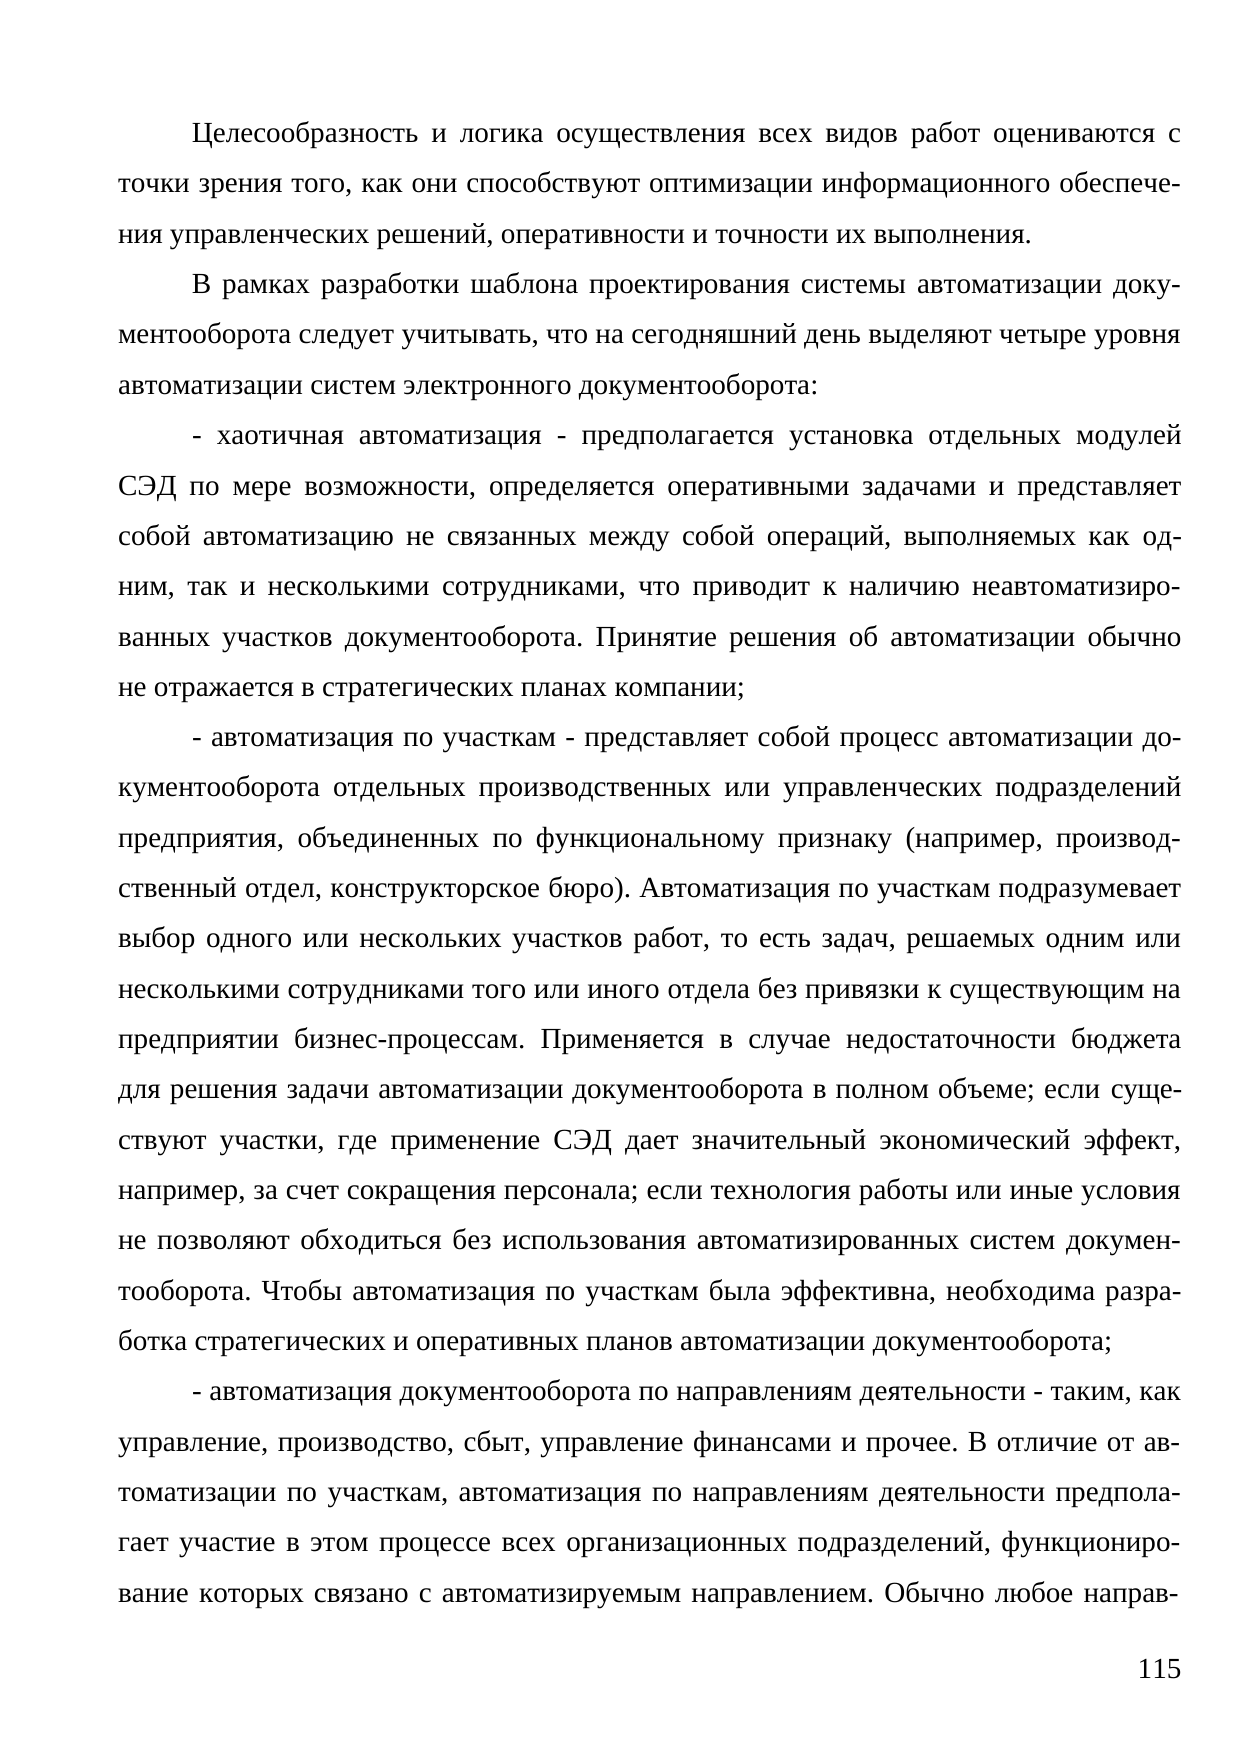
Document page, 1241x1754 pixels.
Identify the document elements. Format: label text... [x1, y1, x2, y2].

text В рамках разработки шаблона проектирования системы автоматизации доку- ментооборота следует учитывать, что на сегодняшний день выделяют четыре уровня автоматизации систем электронного документооборота: [118, 266, 1182, 401]
list автоматизация по участкам - представляет собой процесс автоматизации до- кументооборота отдельных производственных или управленческих подразделений предприятия, объединенных по функциональному признаку (например, производ- ственный отдел, конструкторское бюро). Автоматизация по участкам подразумевает выбор одного или нескольких участков работ, то есть задач, решаемых одним или несколькими сотрудниками того или иного отдела без привязки к существующим на предприятии бизнес-процессам. Применяется в случае недостаточности бюджета для решения задачи автоматизации документооборота в полном объеме; если суще- ствуют участки, где применение СЭД дает значительный экономический эффект, например, за счет сокращения персонала; если технология работы или иные условия не позволяют обходиться без использования автоматизированных систем докумен- тооборота. Чтобы автоматизация по участкам была эффективна, необходима разра- ботка стратегических и оперативных планов автоматизации документооборота; [118, 719, 1182, 1357]
text Целесообразность и логика осуществления всех видов работ оцениваются с точки зрения того, как они способствуют оптимизации информационного обеспече- ния управленческих решений, оперативности и точности их выполнения. [118, 115, 1182, 249]
list хаотичная автоматизация - предполагается установка отдельных модулей СЭД по мере возможности, определяется оперативными задачами и представляет собой автоматизацию не связанных между собой операций, выполняемых как од- ним, так и несколькими сотрудниками, что приводит к наличию неавтоматизиро- ванных участков документооборота. Принятие решения об автоматизации обычно не отражается в стратегических планах компании; [118, 417, 1182, 702]
list автоматизация документооборота по направлениям деятельности - таким, как управление, производство, сбыт, управление финансами и прочее. В отличие от ав- томатизации по участкам, автоматизация по направлениям деятельности предпола- гает участие в этом процессе всех организационных подразделений, функциониро- вание которых связано с автоматизируемым направлением. Обычно любое направ- [118, 1373, 1182, 1608]
